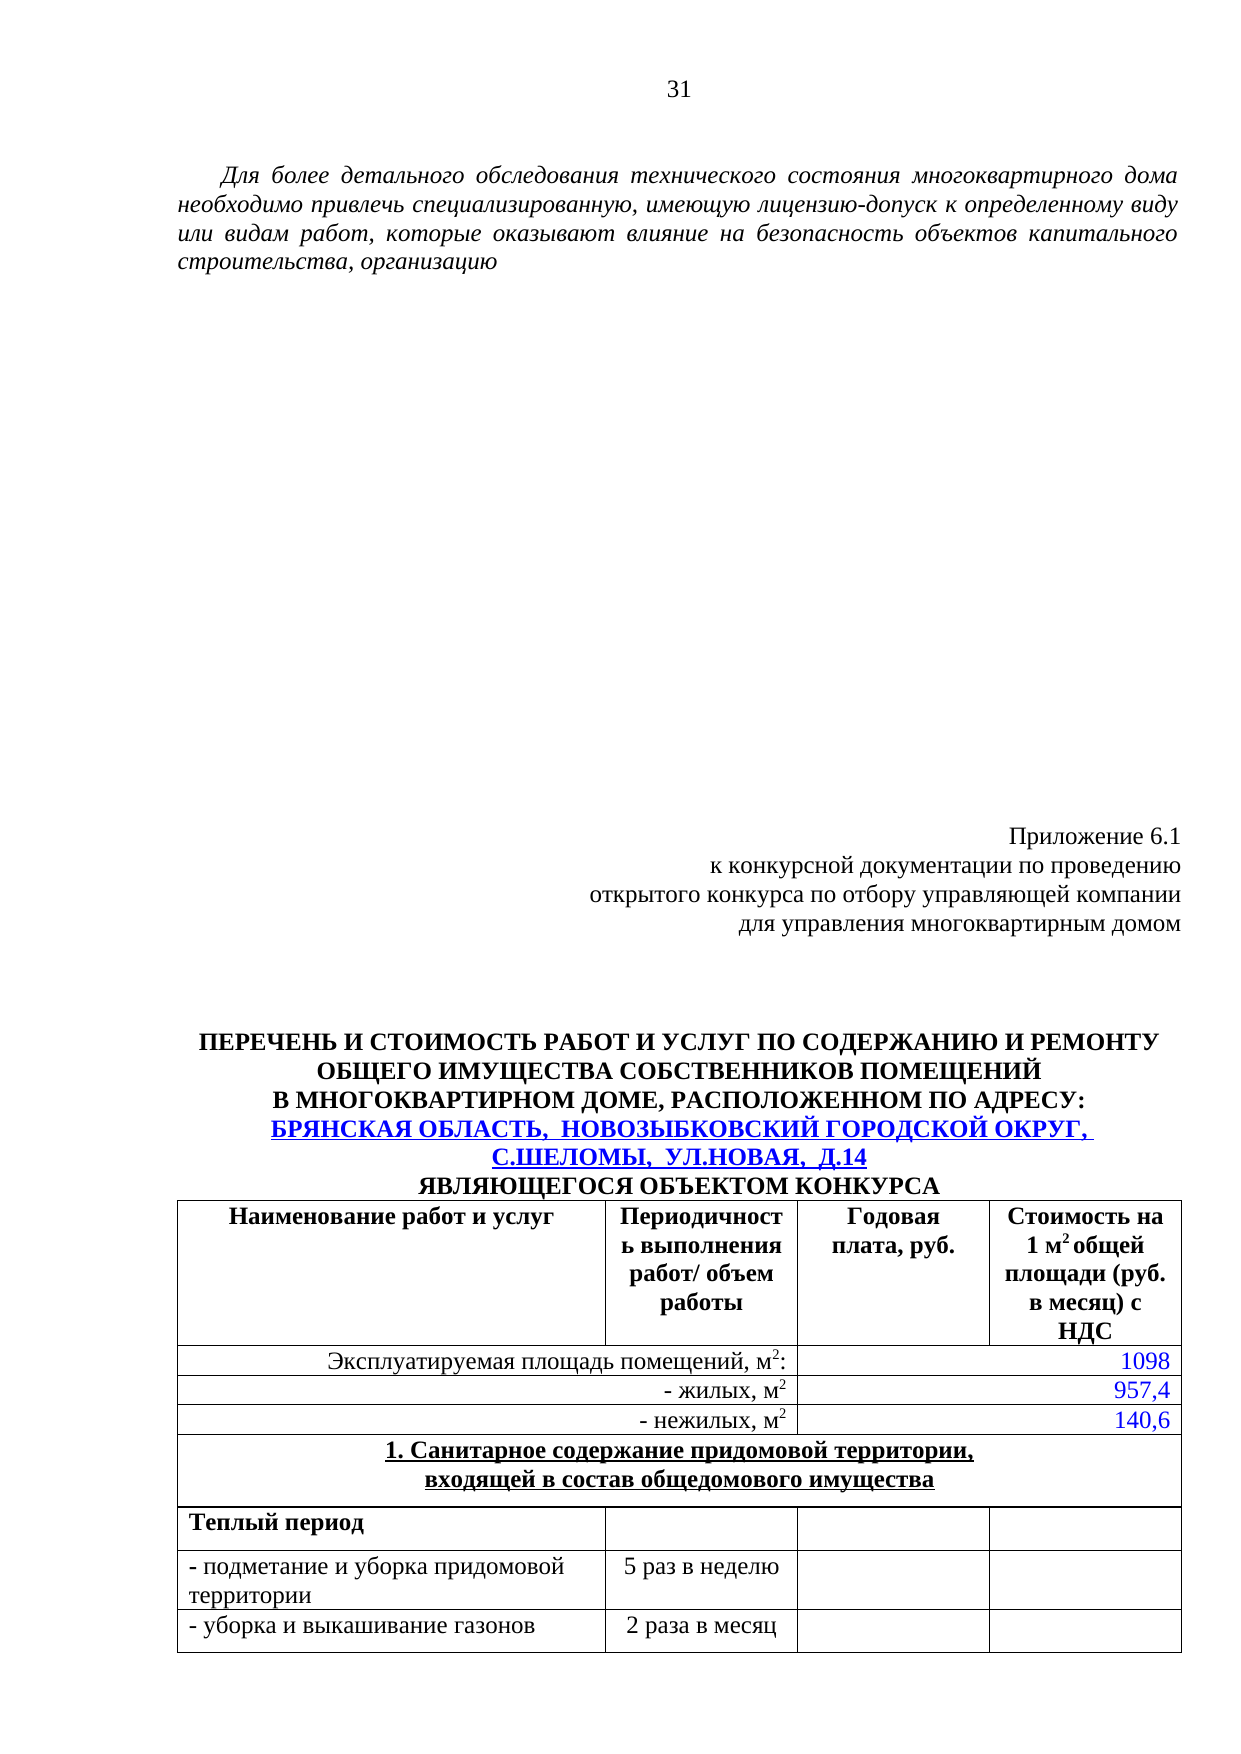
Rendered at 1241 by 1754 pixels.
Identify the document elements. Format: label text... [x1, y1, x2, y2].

table_header Стоимость на общей площади (руб. в месяц) с НДС [990, 1201, 1181, 1345]
table_cell [798, 1551, 989, 1609]
table_cell Теплый период [178, 1508, 605, 1550]
text открытого конкурса по отбору управляющей компании [177, 879, 1181, 908]
table_header Наименование работ и услуг [178, 1201, 605, 1345]
table_cell [990, 1508, 1181, 1550]
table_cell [178, 1610, 605, 1652]
table_cell 2 раза в месяц [606, 1610, 797, 1652]
table_cell 1. Санитарное содержание придомовой территории, входящей в состав общедомового имущества [178, 1435, 1181, 1506]
text Для более детального обследования технического состояния многоквартирного дома необходимо привлечь специализированную, имеющую лицензию-допуск к определенному виду или видам работ, которые оказывают влияние на безопасность объектов капитального строительства, организацию [177, 160, 1181, 275]
text ПЕРЕЧЕНЬ И СТОИМОСТЬ РАБОТ И УСЛУГ ПО СОДЕРЖАНИЮ И РЕМОНТУ [177, 1027, 1181, 1056]
text к конкурсной документации по проведению [177, 850, 1181, 879]
text Приложение 6.1 [177, 821, 1181, 850]
table_cell [798, 1610, 989, 1652]
table_cell - нежилых, м2 [178, 1405, 797, 1434]
table_header Годовая плата, руб. [798, 1201, 989, 1345]
table_header Периодичность выполнения работ/ объем работы [606, 1201, 797, 1345]
text ОБЩЕГО ИМУЩЕСТВА СОБСТВЕННИКОВ ПОМЕЩЕНИЙ [177, 1056, 1181, 1085]
table_cell 1098 [798, 1346, 1181, 1374]
table_cell - подметание и уборка придомовой территории [178, 1551, 605, 1609]
text ЯВЛЯЮЩЕГОСЯ ОБЪЕКТОМ КОНКУРСА [177, 1171, 1181, 1200]
text БРЯНСКАЯ ОБЛАСТЬ, НОВОЗЫБКОВСКИЙ ГОРОДСКОЙ ОКРУГ, [177, 1114, 1181, 1142]
table_cell [606, 1508, 797, 1550]
table_cell Эксплуатируемая площадь помещений, м2: [178, 1346, 797, 1374]
table_cell [798, 1508, 989, 1550]
table_cell 5 раз в неделю [606, 1551, 797, 1609]
text В МНОГОКВАРТИРНОМ ДОМЕ, РАСПОЛОЖЕННОМ ПО АДРЕСУ: [177, 1085, 1181, 1114]
text для управления многоквартирным домом [177, 908, 1181, 936]
table_cell [990, 1610, 1181, 1652]
table_cell 140,6 [798, 1405, 1181, 1434]
table_cell - жилых, м2 [178, 1376, 797, 1404]
table_cell 957,4 [798, 1376, 1181, 1404]
text С.ШЕЛОМЫ, УЛ.НОВАЯ, Д.14 [177, 1142, 1181, 1171]
table_cell [990, 1551, 1181, 1609]
